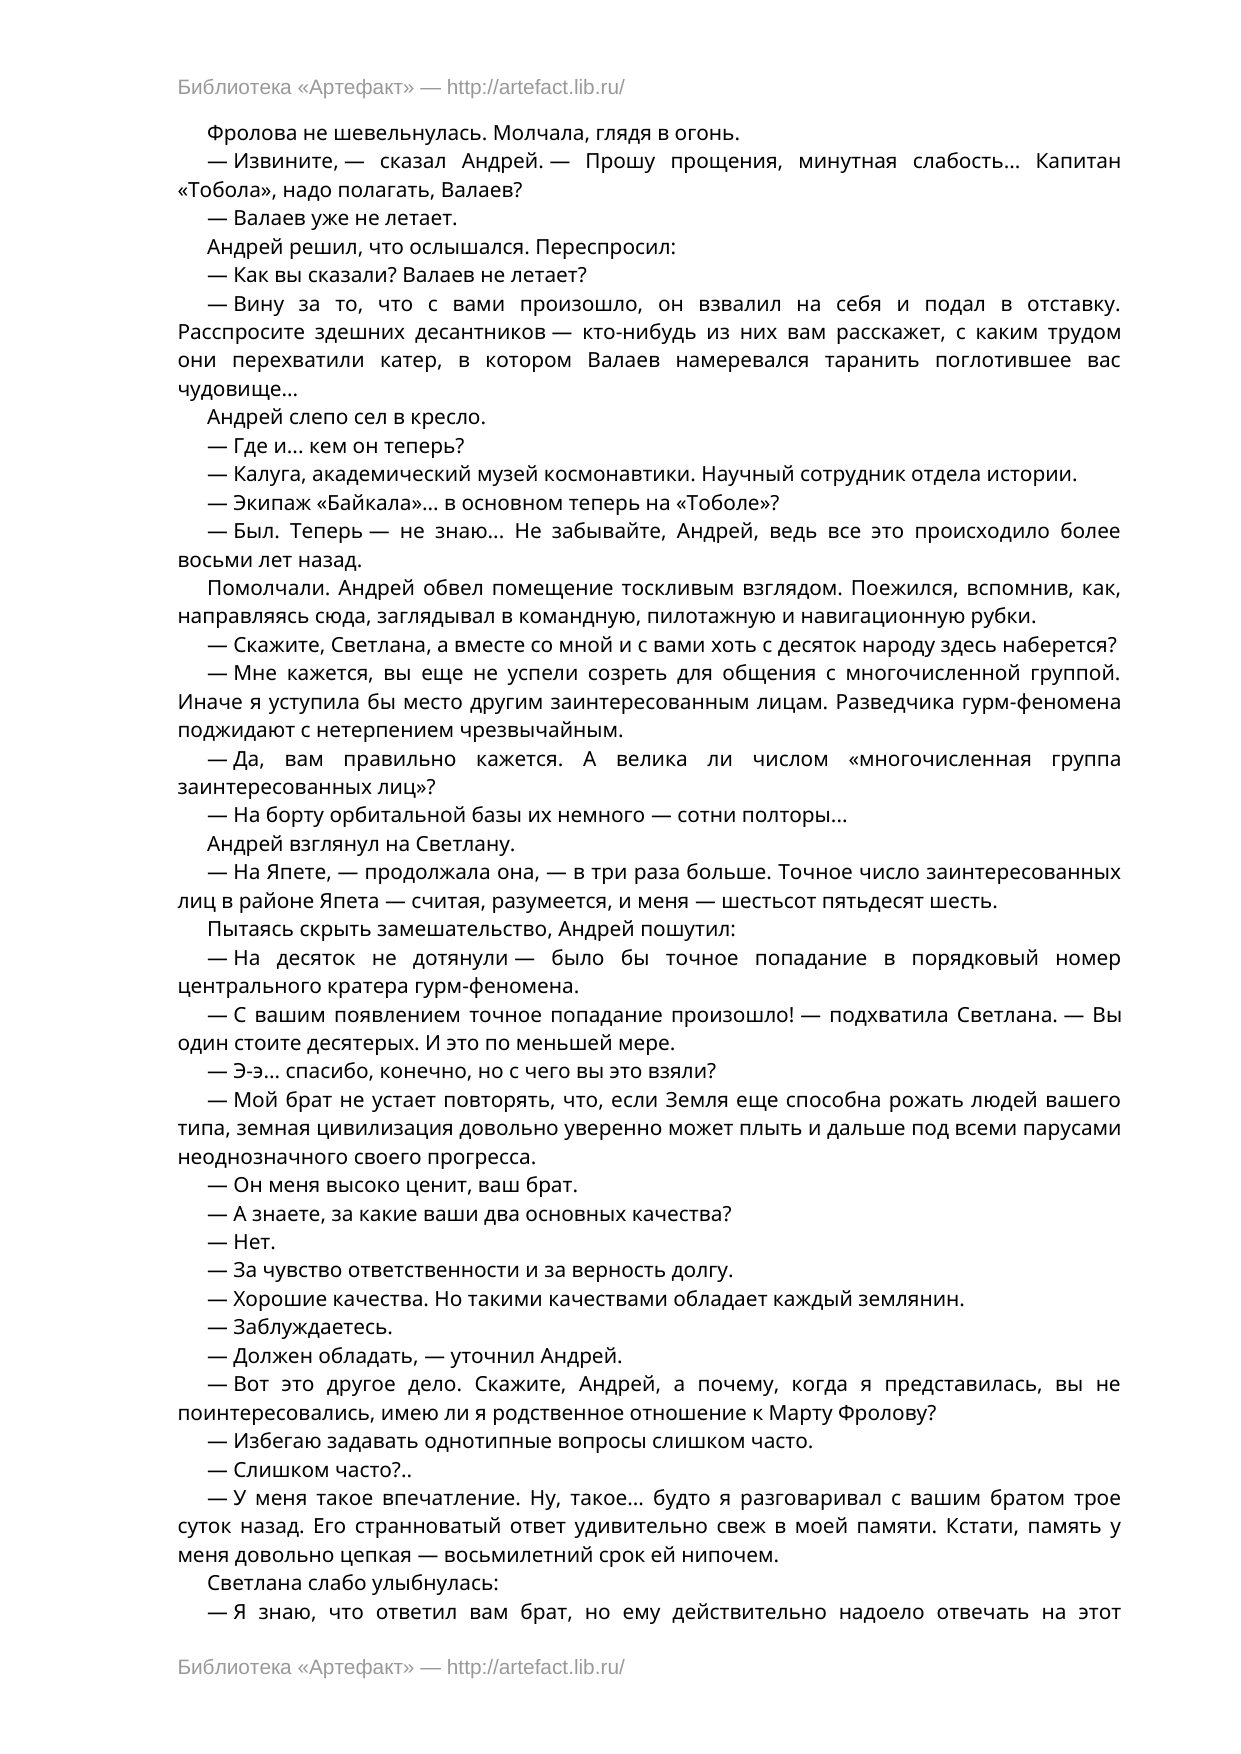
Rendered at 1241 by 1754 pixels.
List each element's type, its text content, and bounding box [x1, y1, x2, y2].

text — Да, вам правильно кажется. А велика ли числом «многочисленная группа заинтересованных лиц»? [177, 744, 1122, 801]
text — Заблуждаетесь. [177, 1312, 1122, 1341]
text — Вот это другое дело. Скажите, Андрей, а почему, когда я представилась, вы не поинтересовались, имею ли я родственное отношение к Марту Фролову? [177, 1369, 1122, 1426]
text — У меня такое впечатление. Ну, такое... будто я разговаривал с вашим братом трое суток назад. Его странноватый ответ удивительно свеж в моей памяти. Кстати, память у меня довольно цепкая — восьмилетний срок ей нипочем. [177, 1483, 1122, 1568]
text Андрей взглянул на Светлану. [177, 829, 1122, 857]
text — Валаев уже не летает. [177, 203, 1122, 232]
text Фролова не шевельнулась. Молчала, глядя в огонь. [177, 118, 1122, 147]
text — С вашим появлением точное попадание произошло! — подхватила Светлана. — Вы один стоите десятерых. И это по меньшей мере. [177, 1000, 1122, 1057]
text — Он меня высоко ценит, ваш брат. [177, 1170, 1122, 1199]
text — Где и... кем он теперь? [177, 431, 1122, 459]
text Пытаясь скрыть замешательство, Андрей пошутил: [177, 914, 1122, 943]
text — Извините, — сказал Андрей. — Прошу прощения, минутная слабость... Капитан «Тобола», надо полагать, Валаев? [177, 147, 1122, 203]
text — Должен обладать, — уточнил Андрей. [177, 1341, 1122, 1369]
text — Скажите, Светлана, а вместе со мной и с вами хоть с десяток народу здесь наберется? [177, 630, 1122, 658]
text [177, 1597, 1122, 1625]
text — На борту орбитальной базы их немного — сотни полторы... [177, 801, 1122, 829]
text — Нет. [177, 1227, 1122, 1256]
text Светлана слабо улыбнулась: [177, 1568, 1122, 1597]
text — Экипаж «Байкала»... в основном теперь на «Тоболе»? [177, 488, 1122, 516]
text — Был. Теперь — не знаю... Не забывайте, Андрей, ведь все это происходило более восьми лет назад. [177, 516, 1122, 573]
text — Э-э... спасибо, конечно, но с чего вы это взяли? [177, 1057, 1122, 1085]
text — Слишком часто?.. [177, 1455, 1122, 1483]
text — Как вы сказали? Валаев не летает? [177, 260, 1122, 289]
text — Мой брат не устает повторять, что, если Земля еще способна рожать людей вашего типа, земная цивилизация довольно уверенно может плыть и дальше под всеми парусами неоднозначного своего прогресса. [177, 1085, 1122, 1170]
text — Мне кажется, вы еще не успели созреть для общения с многочисленной группой. Иначе я уступила бы место другим заинтересованным лицам. Разведчика гурм-феномена поджидают с нетерпением чрезвычайным. [177, 658, 1122, 744]
text Андрей слепо сел в кресло. [177, 402, 1122, 431]
text Помолчали. Андрей обвел помещение тоскливым взглядом. Поежился, вспомнив, как, направляясь сюда, заглядывал в командную, пилотажную и навигационную рубки. [177, 573, 1122, 630]
text — На Япете, — продолжала она, — в три раза больше. Точное число заинтересованных лиц в районе Япета — считая, разумеется, и меня — шестьсот пятьдесят шесть. [177, 857, 1122, 914]
text — А знаете, за какие ваши два основных качества? [177, 1199, 1122, 1227]
text — Избегаю задавать однотипные вопросы слишком часто. [177, 1426, 1122, 1455]
text — Калуга, академический музей космонавтики. Научный сотрудник отдела истории. [177, 459, 1122, 488]
text — Хорошие качества. Но такими качествами обладает каждый землянин. [177, 1284, 1122, 1312]
text — Вину за то, что с вами произошло, он взвалил на себя и подал в отставку. Расспросите здешних десантников — кто-нибудь из них вам расскажет, с каким трудом они перехватили катер, в котором Валаев намеревался таранить поглотившее вас чудовище... [177, 289, 1122, 402]
text — На десяток не дотянули — было бы точное попадание в порядковый номер центрального кратера гурм-феномена. [177, 943, 1122, 1000]
text Андрей решил, что ослышался. Переспросил: [177, 232, 1122, 260]
text — За чувство ответственности и за верность долгу. [177, 1256, 1122, 1284]
